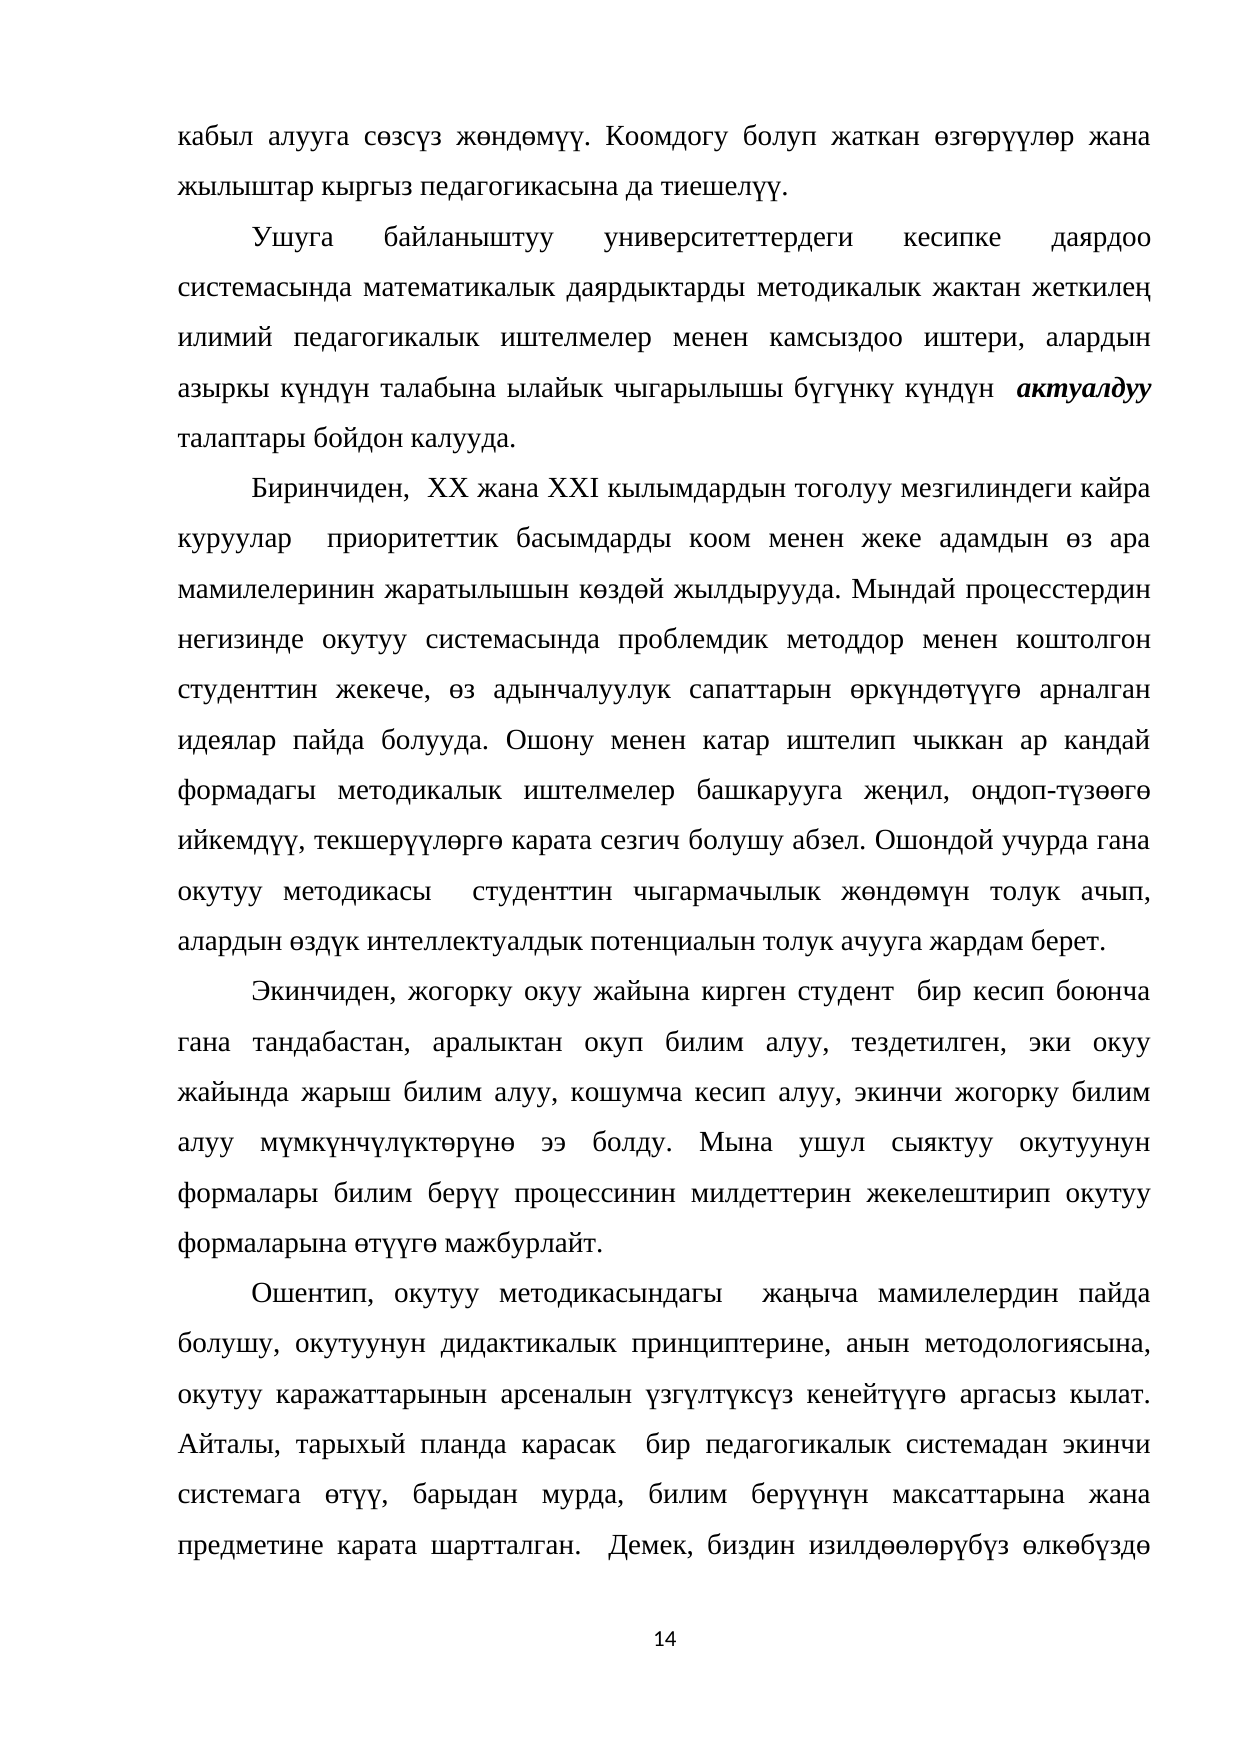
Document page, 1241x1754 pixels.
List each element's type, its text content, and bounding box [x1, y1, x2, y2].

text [177, 118, 1152, 202]
text Экинчиден, жогорку окуу жайына кирген студент бир кесип боюнча гана тандабастан, аралыктан окуп билим алуу, тездетилген, эки окуу жайында жарыш билим алуу, кошумча кесип алуу, экинчи жогорку билим алуу мүмкүнчүлүктөрүнө ээ болду. Мына ушул сыяктуу окутуунун формалары билим берүү процессинин милдеттерин жекелештирип окутуу формаларына өтүүгө мажбурлайт. [177, 973, 1152, 1258]
text Биринчиден, XX жана XXI кылымдардын тоголуу мезгилиндеги кайра куруулар приоритеттик басымдарды коом менен жеке адамдын өз ара мамилелеринин жаратылышын көздөй жылдырууда. Мындай процесстердин негизинде окутуу системасында проблемдик методдор менен коштолгон студенттин жекече, өз адынчалуулук сапаттарын өркүндөтүүгө арналган идеялар пайда болууда. Ошону менен катар иштелип чыккан ар кандай формадагы методикалык иштелмелер башкарууга жеңил, оңдоп-түзөөгө ийкемдүү, текшерүүлөргө карата сезгич болушу абзел. Ошондой учурда гана окутуу методикасы студенттин чыгармачылык жөндөмүн толук ачып, алардын өздүк интеллектуалдык потенциалын толук ачууга жардам берет. [177, 470, 1152, 957]
text Ушуга байланыштуу университеттердеги кесипке даярдоо системасында математикалык даярдыктарды методикалык жактан жеткилең илимий педагогикалык иштелмелер менен камсыздоо иштери, алардын азыркы күндүн талабына ылайык чыгарылышы бүгүнкү күндүн актуалдуу талаптары бойдон калууда. [177, 219, 1152, 453]
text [177, 1275, 1152, 1560]
